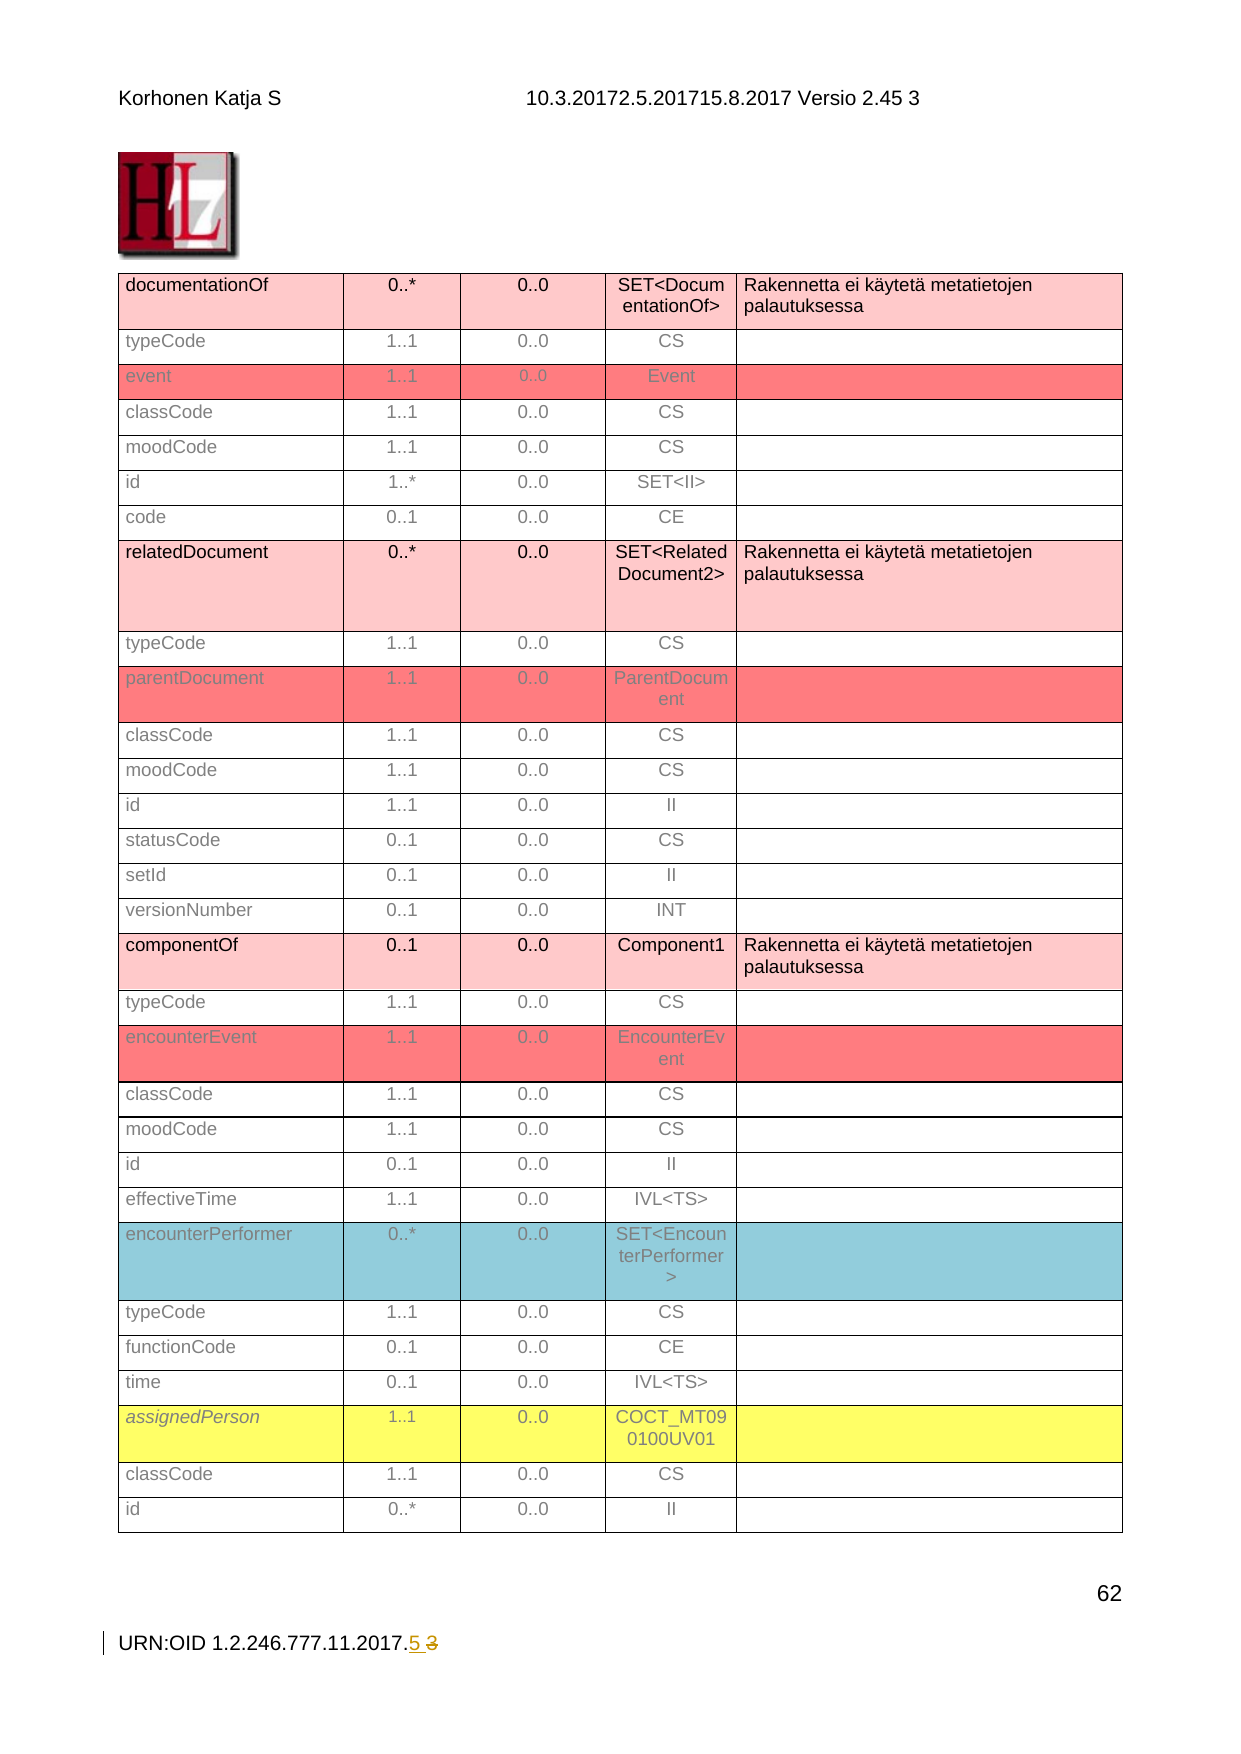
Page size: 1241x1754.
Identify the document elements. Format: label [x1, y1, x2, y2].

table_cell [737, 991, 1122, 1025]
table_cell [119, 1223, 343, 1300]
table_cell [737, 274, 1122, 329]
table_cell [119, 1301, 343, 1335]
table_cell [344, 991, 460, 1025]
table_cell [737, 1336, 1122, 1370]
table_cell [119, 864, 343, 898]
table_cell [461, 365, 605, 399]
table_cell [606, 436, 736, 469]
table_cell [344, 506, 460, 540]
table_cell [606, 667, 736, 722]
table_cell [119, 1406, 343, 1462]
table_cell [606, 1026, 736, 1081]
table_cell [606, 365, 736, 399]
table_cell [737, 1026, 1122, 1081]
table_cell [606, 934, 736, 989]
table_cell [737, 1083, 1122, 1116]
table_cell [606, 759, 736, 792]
picture [118, 152, 241, 260]
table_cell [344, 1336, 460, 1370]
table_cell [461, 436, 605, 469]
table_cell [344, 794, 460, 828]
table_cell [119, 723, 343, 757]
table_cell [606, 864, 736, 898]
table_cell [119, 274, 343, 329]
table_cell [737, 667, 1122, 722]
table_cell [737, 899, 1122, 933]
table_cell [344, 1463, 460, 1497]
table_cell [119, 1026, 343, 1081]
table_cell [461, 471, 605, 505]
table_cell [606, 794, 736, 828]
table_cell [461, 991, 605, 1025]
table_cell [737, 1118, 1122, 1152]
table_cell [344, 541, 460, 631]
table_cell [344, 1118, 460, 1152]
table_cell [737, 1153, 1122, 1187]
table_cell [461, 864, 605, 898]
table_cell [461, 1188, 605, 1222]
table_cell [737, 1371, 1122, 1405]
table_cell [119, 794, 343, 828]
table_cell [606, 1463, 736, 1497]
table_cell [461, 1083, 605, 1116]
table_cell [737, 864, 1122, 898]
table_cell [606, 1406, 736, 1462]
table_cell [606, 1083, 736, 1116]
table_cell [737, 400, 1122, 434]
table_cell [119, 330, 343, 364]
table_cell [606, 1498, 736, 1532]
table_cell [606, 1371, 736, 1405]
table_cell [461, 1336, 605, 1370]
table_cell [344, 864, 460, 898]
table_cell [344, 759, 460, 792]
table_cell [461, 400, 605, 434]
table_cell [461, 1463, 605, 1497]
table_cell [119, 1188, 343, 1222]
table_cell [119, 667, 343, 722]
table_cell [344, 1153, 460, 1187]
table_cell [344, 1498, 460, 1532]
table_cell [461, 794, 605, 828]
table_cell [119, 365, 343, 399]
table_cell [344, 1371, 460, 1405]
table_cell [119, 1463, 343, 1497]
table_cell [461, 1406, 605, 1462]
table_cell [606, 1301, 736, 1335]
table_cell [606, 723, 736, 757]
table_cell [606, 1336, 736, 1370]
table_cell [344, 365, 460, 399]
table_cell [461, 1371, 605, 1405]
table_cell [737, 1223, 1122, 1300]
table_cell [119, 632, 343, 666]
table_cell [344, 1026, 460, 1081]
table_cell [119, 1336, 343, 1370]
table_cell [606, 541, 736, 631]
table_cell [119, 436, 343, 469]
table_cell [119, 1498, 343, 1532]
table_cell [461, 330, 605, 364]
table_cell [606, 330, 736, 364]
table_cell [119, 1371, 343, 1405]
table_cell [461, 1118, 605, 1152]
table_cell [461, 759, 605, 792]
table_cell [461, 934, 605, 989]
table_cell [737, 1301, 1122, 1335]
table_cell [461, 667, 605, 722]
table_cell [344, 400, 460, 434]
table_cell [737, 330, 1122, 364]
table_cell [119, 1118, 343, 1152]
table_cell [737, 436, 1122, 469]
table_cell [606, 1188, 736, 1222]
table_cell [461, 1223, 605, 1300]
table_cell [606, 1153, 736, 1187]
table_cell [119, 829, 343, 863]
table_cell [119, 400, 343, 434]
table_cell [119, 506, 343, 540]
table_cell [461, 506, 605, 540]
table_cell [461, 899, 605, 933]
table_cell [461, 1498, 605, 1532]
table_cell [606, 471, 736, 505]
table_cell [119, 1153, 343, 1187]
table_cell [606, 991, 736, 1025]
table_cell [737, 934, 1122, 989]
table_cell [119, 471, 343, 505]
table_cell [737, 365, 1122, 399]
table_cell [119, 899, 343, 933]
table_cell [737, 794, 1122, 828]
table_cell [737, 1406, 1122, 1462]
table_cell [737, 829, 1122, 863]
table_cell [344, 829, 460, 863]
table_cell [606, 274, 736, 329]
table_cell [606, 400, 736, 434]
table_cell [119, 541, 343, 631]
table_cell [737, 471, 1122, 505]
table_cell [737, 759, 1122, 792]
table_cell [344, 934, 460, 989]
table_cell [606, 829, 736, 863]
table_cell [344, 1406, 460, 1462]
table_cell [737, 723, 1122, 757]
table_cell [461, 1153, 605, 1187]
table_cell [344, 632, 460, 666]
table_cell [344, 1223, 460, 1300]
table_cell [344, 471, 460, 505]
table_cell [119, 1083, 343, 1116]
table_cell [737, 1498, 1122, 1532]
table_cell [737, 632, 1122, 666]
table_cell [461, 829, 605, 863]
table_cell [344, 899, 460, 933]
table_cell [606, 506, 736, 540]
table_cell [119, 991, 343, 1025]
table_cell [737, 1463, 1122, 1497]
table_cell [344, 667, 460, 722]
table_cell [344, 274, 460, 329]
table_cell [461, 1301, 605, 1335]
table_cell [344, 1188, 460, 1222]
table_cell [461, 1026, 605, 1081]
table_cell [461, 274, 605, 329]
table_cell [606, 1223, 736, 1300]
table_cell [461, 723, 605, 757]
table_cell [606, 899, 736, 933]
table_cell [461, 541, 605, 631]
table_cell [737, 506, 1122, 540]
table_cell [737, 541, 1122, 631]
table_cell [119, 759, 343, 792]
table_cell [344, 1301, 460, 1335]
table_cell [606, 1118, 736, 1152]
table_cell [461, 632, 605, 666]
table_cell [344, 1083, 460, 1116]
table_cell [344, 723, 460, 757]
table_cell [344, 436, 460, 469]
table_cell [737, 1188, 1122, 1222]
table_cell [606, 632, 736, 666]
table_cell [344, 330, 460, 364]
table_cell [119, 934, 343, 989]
